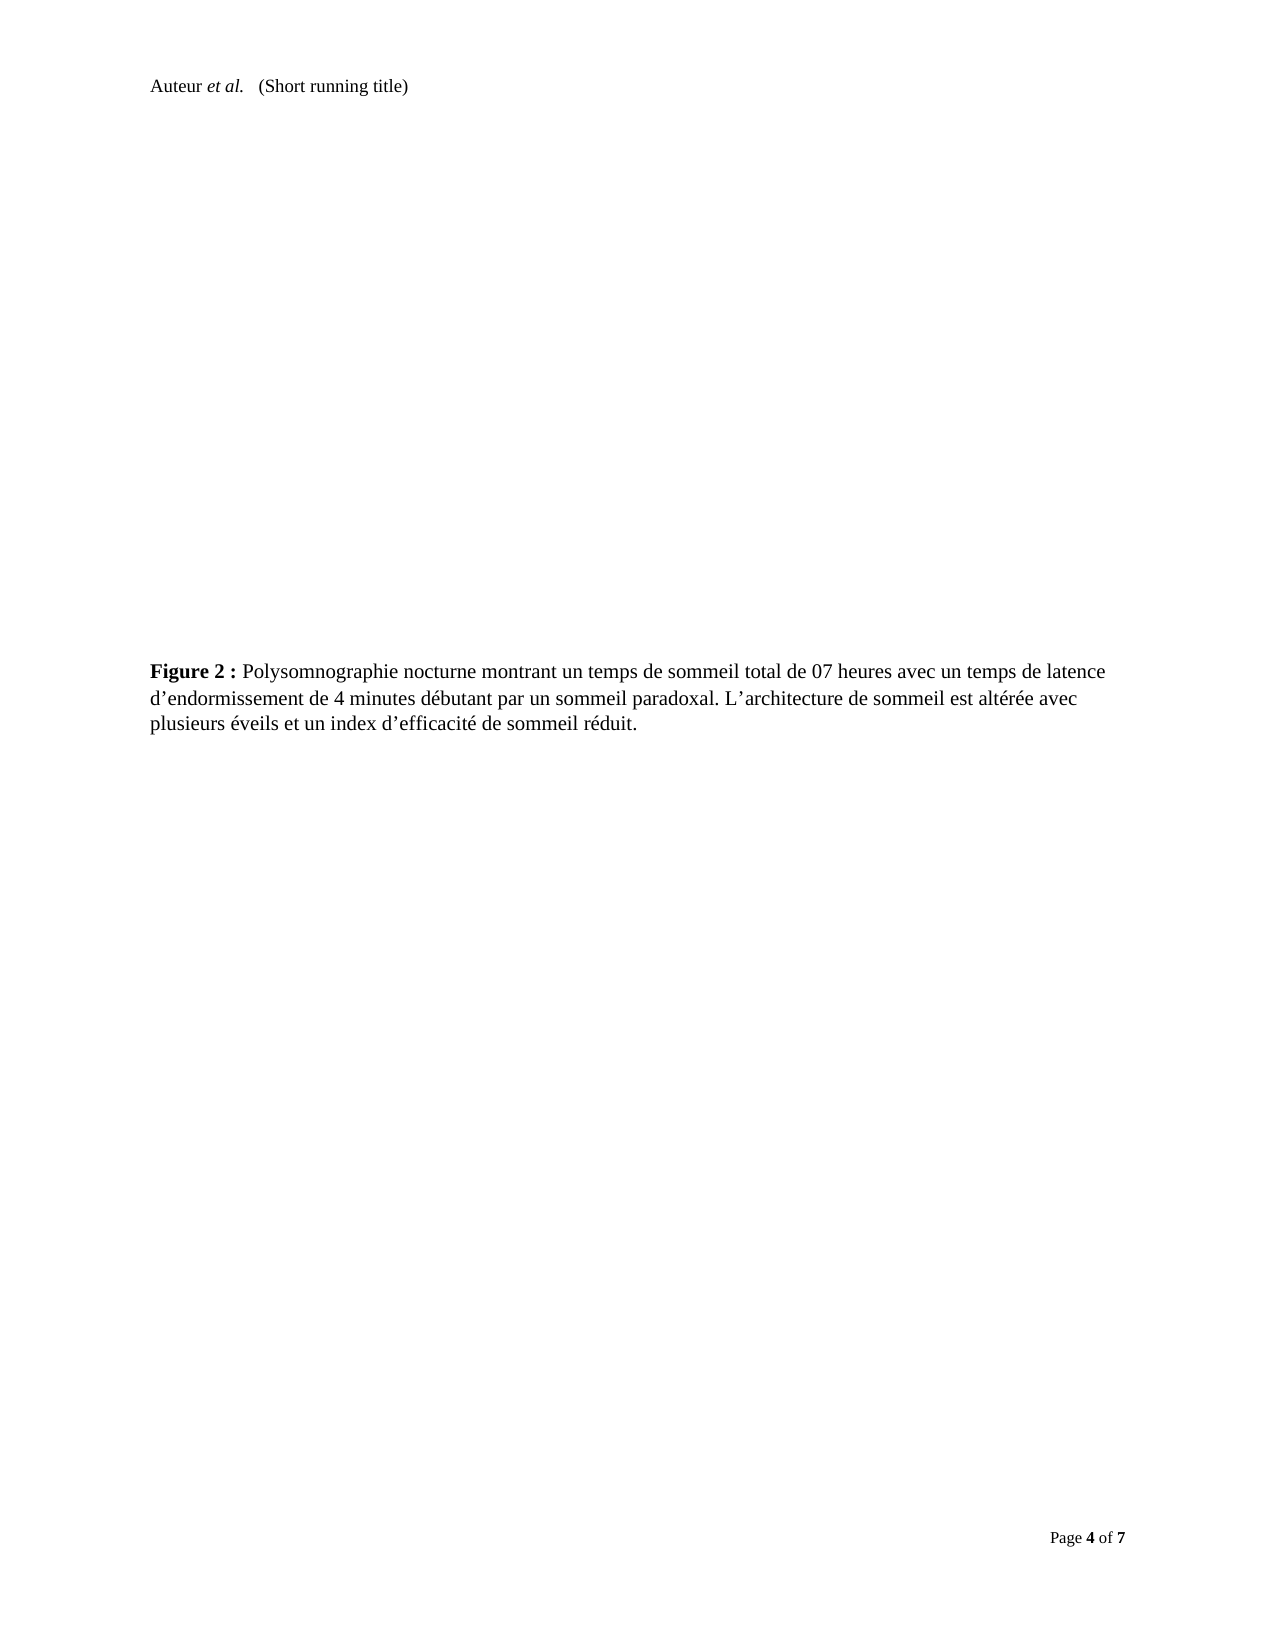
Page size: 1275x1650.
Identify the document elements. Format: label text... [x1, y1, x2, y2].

text Figure 2 : Polysomnographie nocturne montrant un temps de sommeil total de 07 heures avec un temps de latence d’endormissement de 4 minutes débutant par un sommeil paradoxal. L’architecture de sommeil est altérée avec plusieurs éveils et un index d’efficacité de sommeil réduit. [150, 659, 1125, 735]
